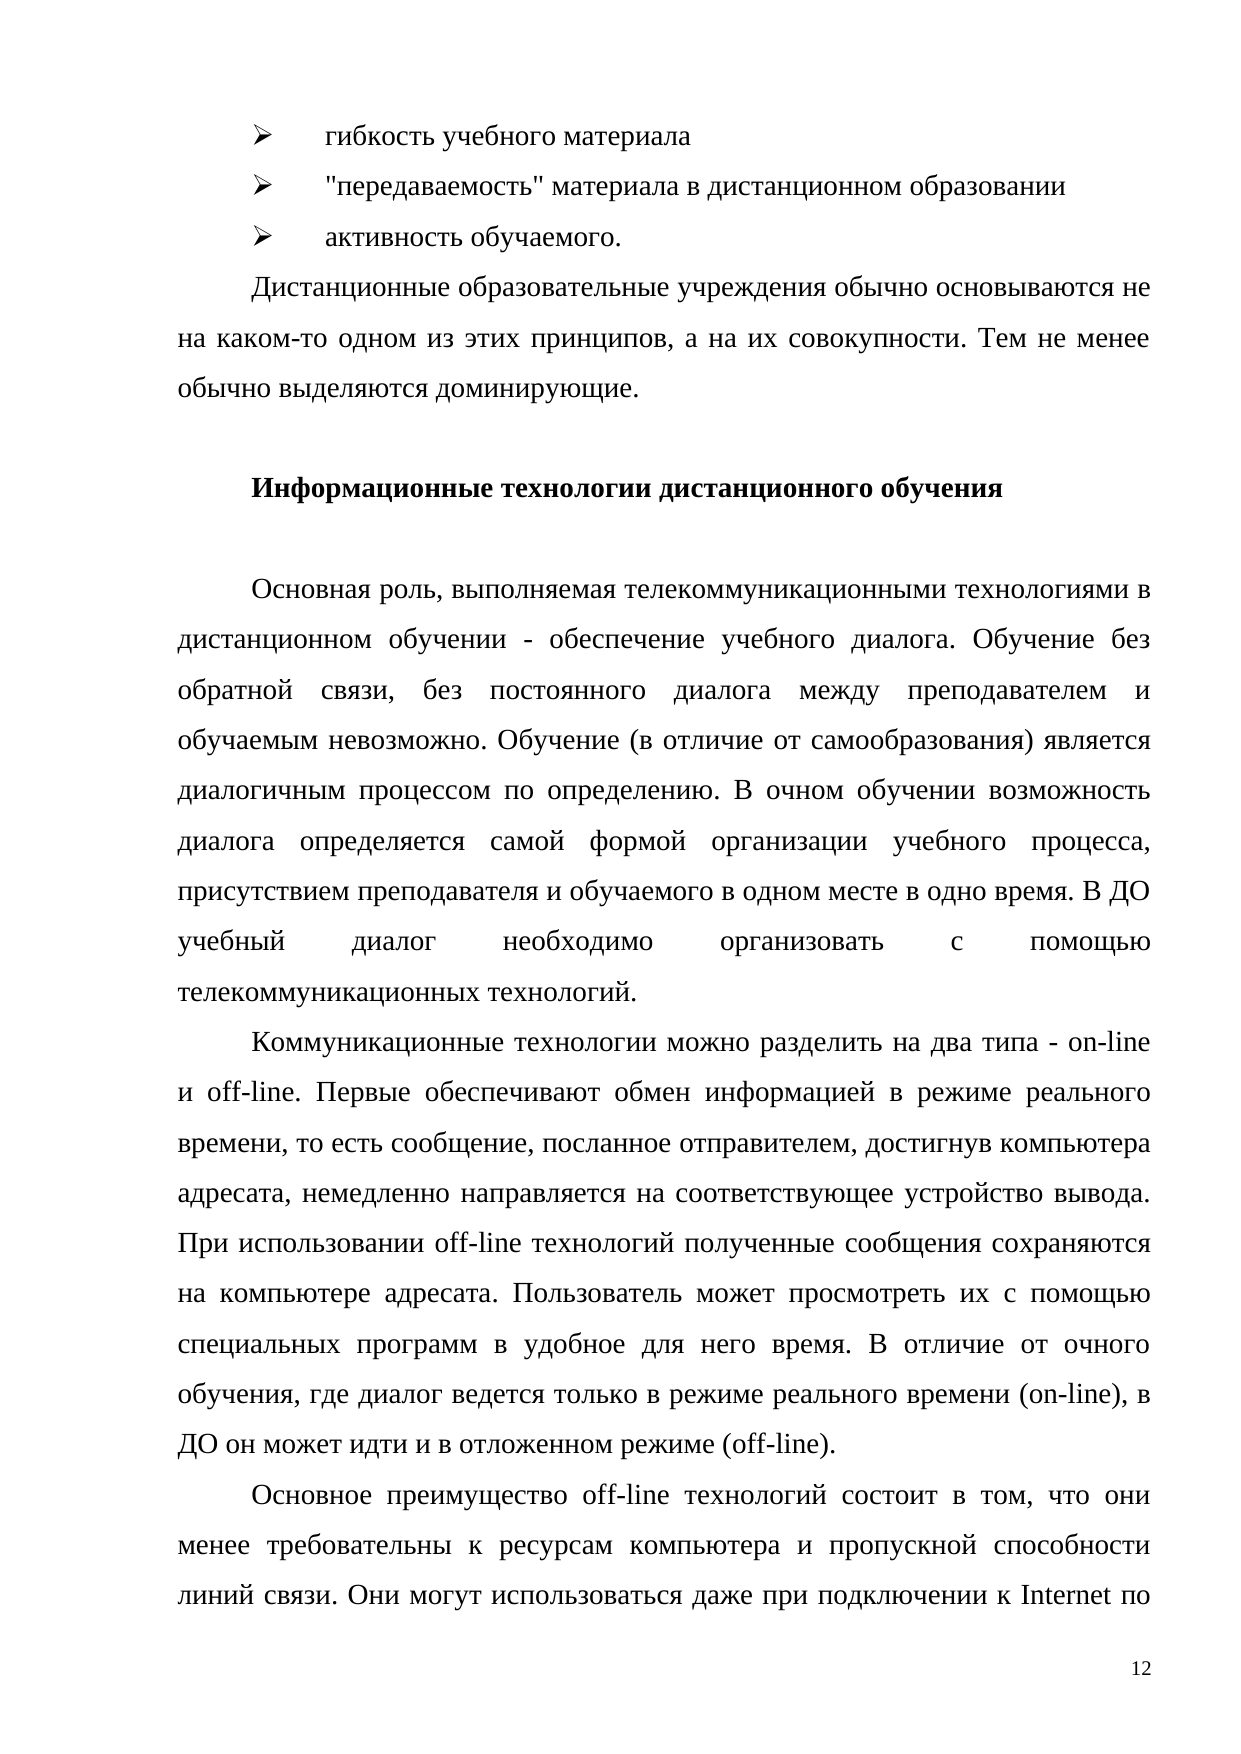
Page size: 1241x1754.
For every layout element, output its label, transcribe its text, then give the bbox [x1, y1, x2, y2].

list гибкость учебного материала [177, 118, 1152, 152]
list "передаваемость" материала в дистанционном образовании [177, 168, 1152, 202]
text Коммуникационные технологии можно разделить на два типа - on-line и off-line. Первые обеспечивают обмен информацией в режиме реального времени, то есть сообщение, посланное отправителем, достигнув компьютера адресата, немедленно направляется на соответствующее устройство вывода. При использовании off-line технологий полученные сообщения сохраняются на компьютере адресата. Пользователь может просмотреть их с помощью специальных программ в удобное для него время. В отличие от очного обучения, где диалог ведется только в режиме реального времени (on-line), в ДО он может идти и в отложенном режиме (off-line). [177, 1024, 1152, 1460]
list активность обучаемого. [177, 219, 1152, 253]
text Основная роль, выполняемая телекоммуникационными технологиями в дистанционном обучении - обеспечение учебного диалога. Обучение без обратной связи, без постоянного диалога между преподавателем и обучаемым невозможно. Обучение (в отличие от самообразования) является диалогичным процессом по определению. В очном обучении возможность диалога определяется самой формой организации учебного процесса, присутствием преподавателя и обучаемого в одном месте в одно время. В ДО учебный диалог необходимо организовать с помощью телекоммуникационных технологий. [177, 571, 1152, 1007]
title Информационные технологии дистанционного обучения [177, 471, 1152, 504]
text Дистанционные образовательные учреждения обычно основываются не на каком-то одном из этих принципов, а на их совокупности. Тем не менее обычно выделяются доминирующие. [177, 269, 1152, 403]
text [177, 1477, 1152, 1611]
